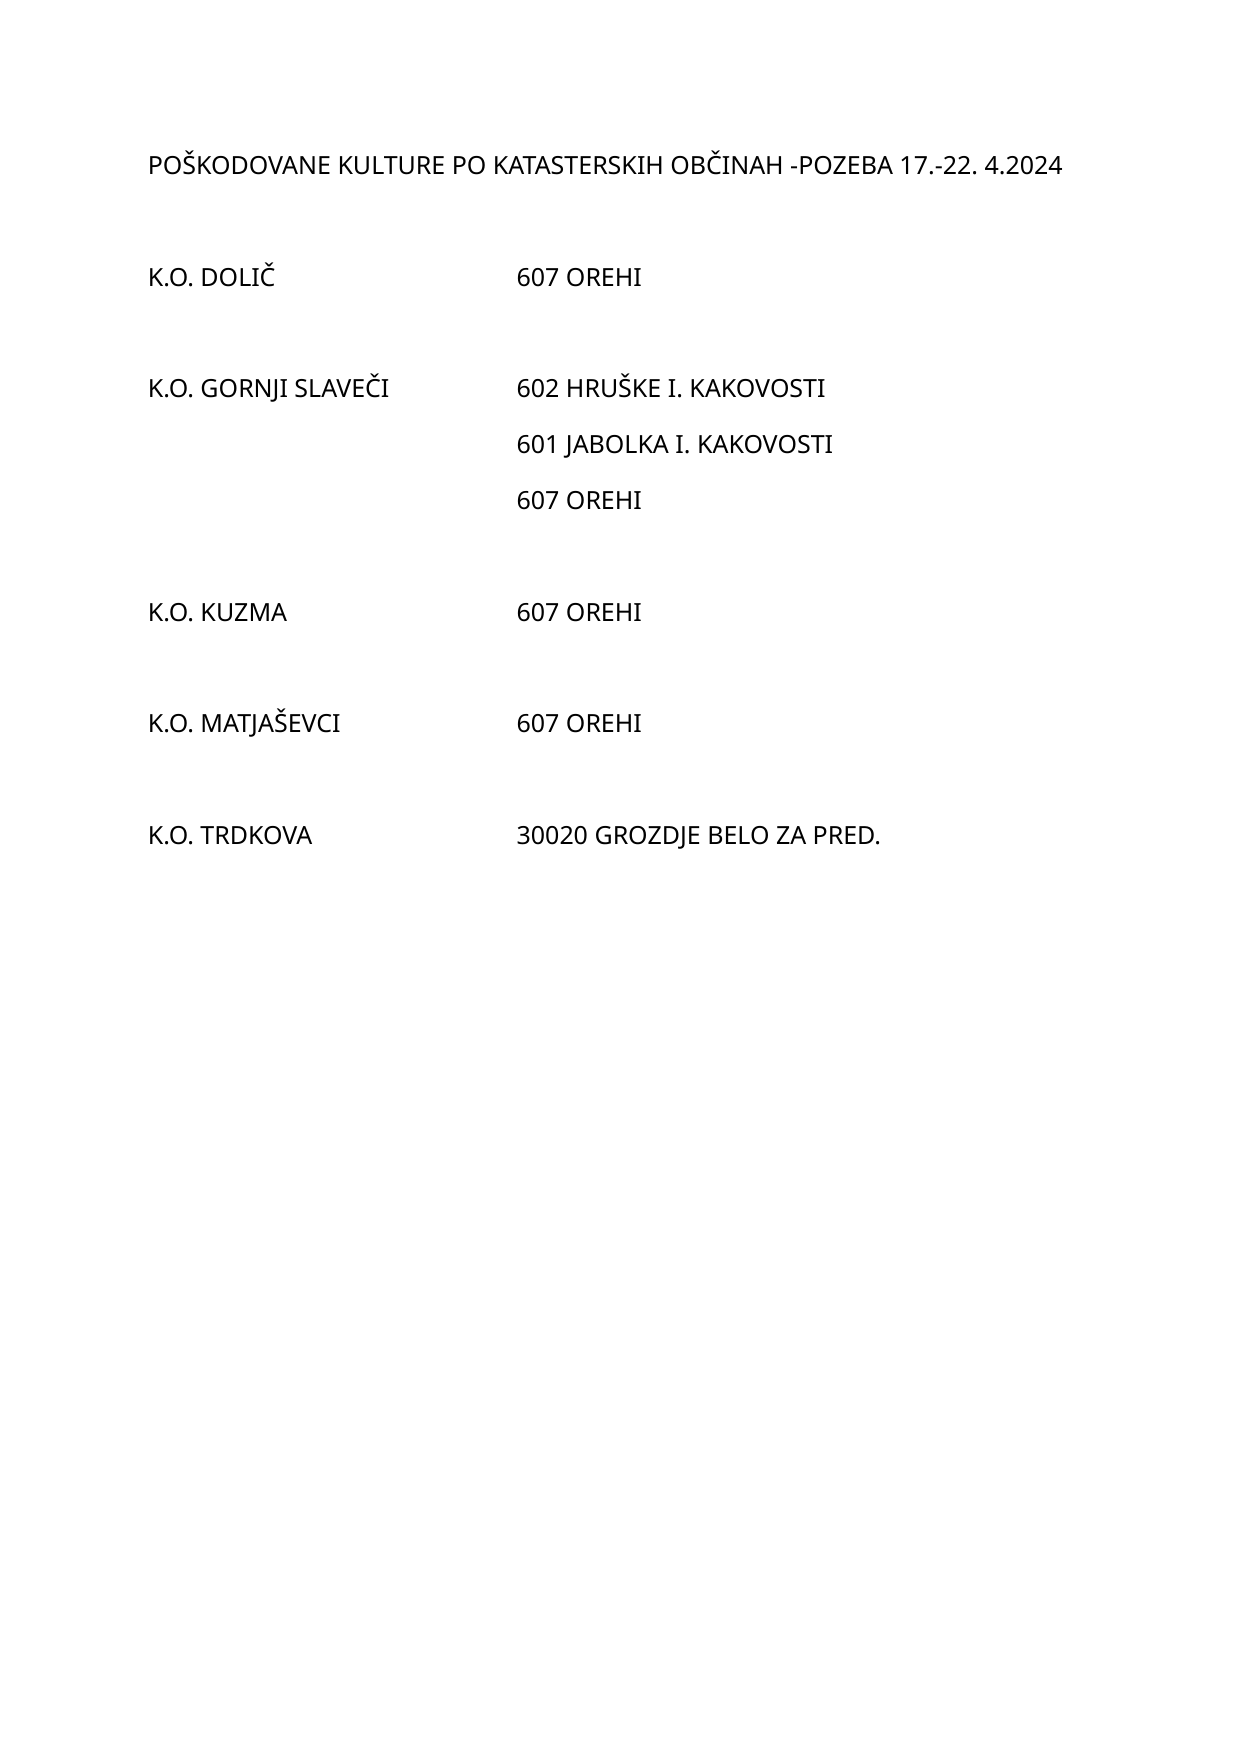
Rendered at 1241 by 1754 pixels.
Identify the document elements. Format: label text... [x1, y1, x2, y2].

text POŠKODOVANE KULTURE PO KATASTERSKIH OBČINAH -POZEBA 17.-22. 4.2024 [148, 148, 1093, 182]
text K.O. KUZMA 607 OREHI [148, 594, 1093, 628]
text 607 OREHI [148, 483, 1093, 517]
text K.O. TRDKOVA 30020 GROZDJE BELO ZA PRED. [148, 818, 1093, 852]
text K.O. MATJAŠEVCI 607 OREHI [148, 706, 1093, 740]
text K.O. GORNJI SLAVEČI 602 HRUŠKE I. KAKOVOSTI [148, 371, 1093, 405]
text K.O. DOLIČ 607 OREHI [148, 259, 1093, 293]
text 601 JABOLKA I. KAKOVOSTI [148, 427, 1093, 461]
